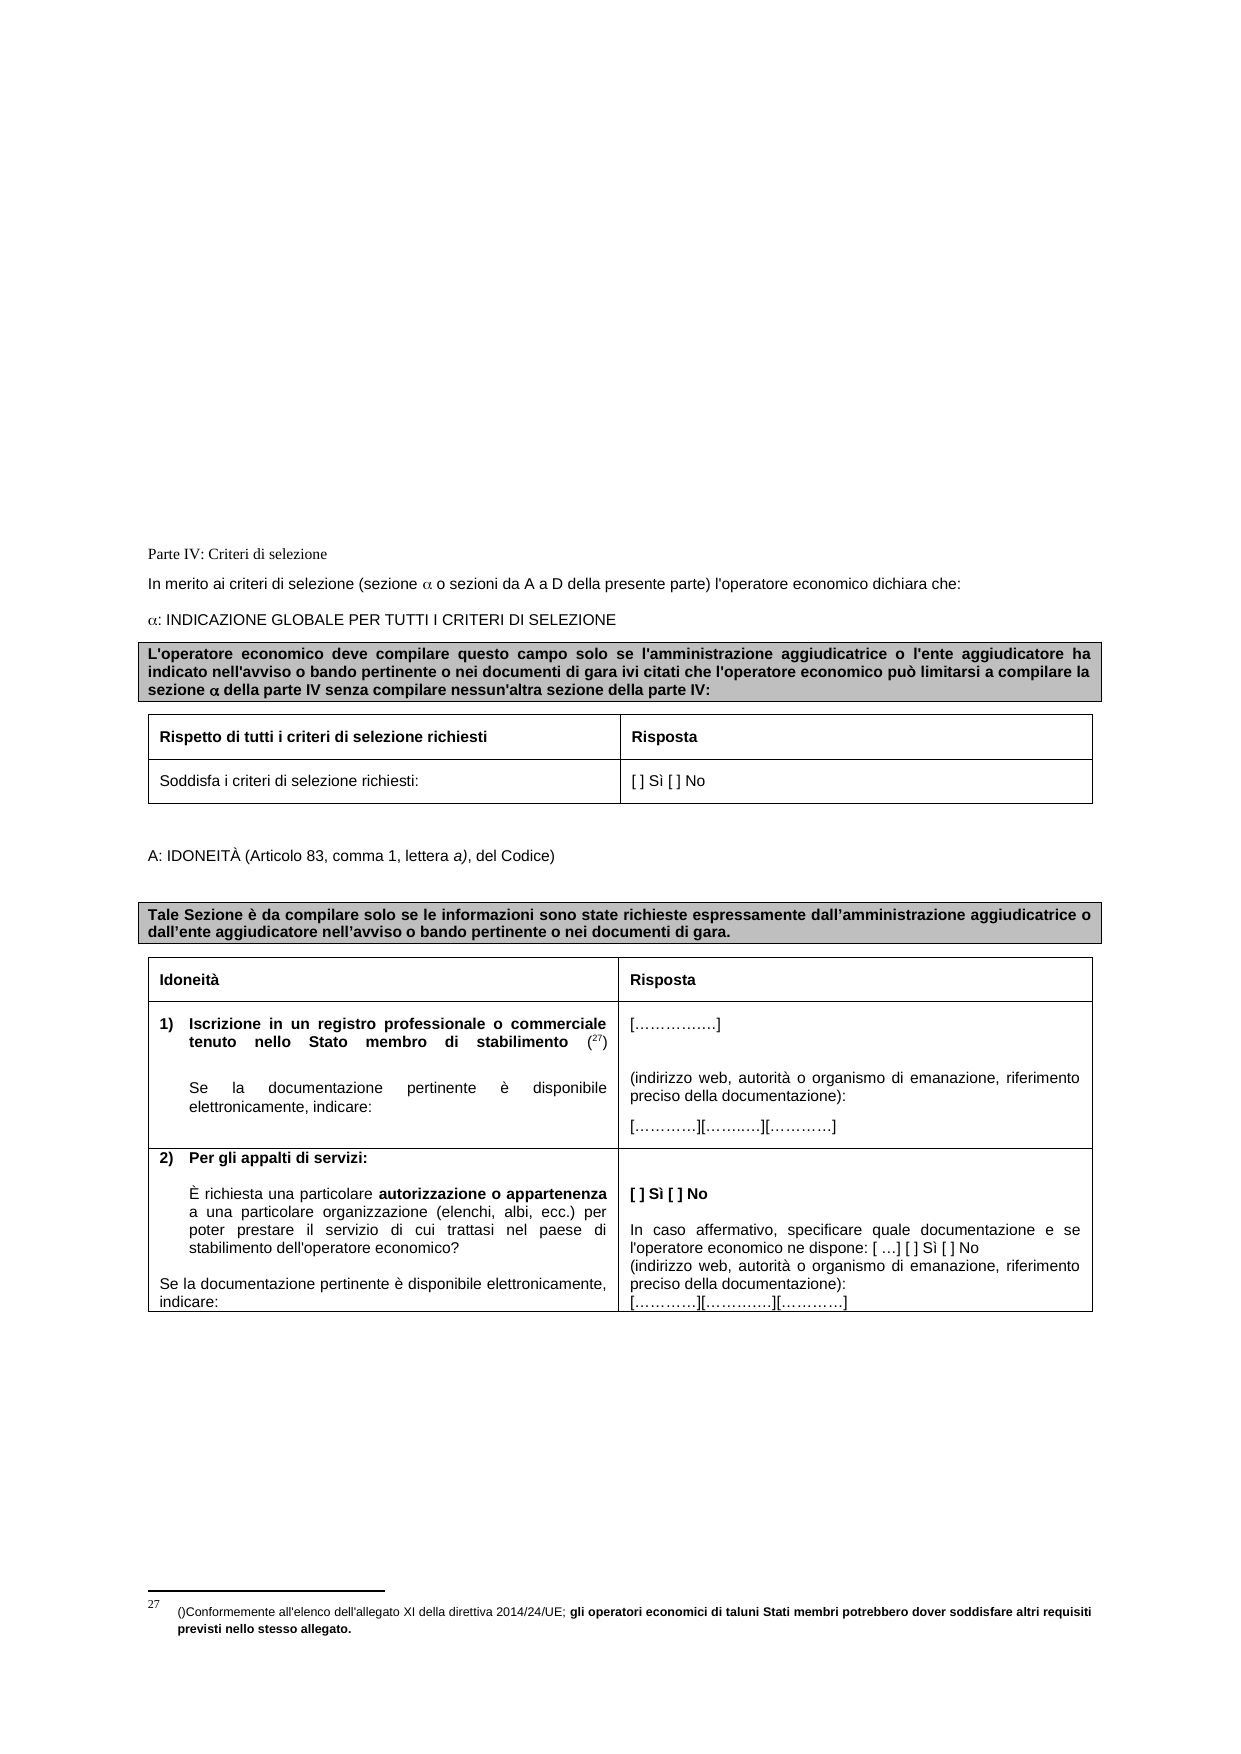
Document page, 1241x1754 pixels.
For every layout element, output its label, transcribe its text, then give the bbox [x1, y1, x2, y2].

table_cell Per gli appalti di servizi: È richiesta una particolare autorizzazione o appartenenza a una particolare organizzazione (elenchi, albi, ecc.) per poter prestare il servizio di cui trattasi nel paese di stabilimento dell'operatore economico? Se la documentazione pertinente è disponibile elettronicamente, indicare: [149, 1149, 618, 1311]
table_cell [………….…] (indirizzo web, autorità o organismo di emanazione, riferimento preciso della documentazione): […………][……..…][…………] [619, 1002, 1092, 1148]
table_header Risposta [621, 715, 1092, 758]
table_cell [ ] Sì [ ] No In caso affermativo, specificare quale documentazione e se l'operatore economico ne dispone: [ …] [ ] Sì [ ] No (indirizzo web, autorità o organismo di emanazione, riferimento preciso della documentazione): […………][……….…][…………] [619, 1149, 1092, 1311]
text Parte IV: Criteri di selezione [148, 544, 1093, 562]
table_header Idoneità [149, 958, 618, 1001]
text L'operatore economico deve compilare questo campo solo se l'amministrazione aggiudicatrice o l'ente aggiudicatore ha indicato nell'avviso o bando pertinente o nei documenti di gara ivi citati che l'operatore economico può limitarsi a compilare la sezione della parte IV senza compilare nessun'altra sezione della parte IV: [139, 643, 1101, 701]
table_cell Iscrizione in un registro professionale o commerciale tenuto nello Stato membro di stabilimento () Se la documentazione pertinente è disponibile elettronicamente, indicare: [149, 1002, 618, 1148]
text In merito ai criteri di selezione (sezione o sezioni da A a D della presente parte) l'operatore economico dichiara che: [148, 575, 1093, 593]
title A: Idoneità (Articolo 83, comma 1, lettera a), del Codice) [148, 847, 1093, 864]
text Tale Sezione è da compilare solo se le informazioni sono state richieste espressamente dall’amministrazione aggiudicatrice o dall’ente aggiudicatore nell’avviso o bando pertinente o nei documenti di gara. [139, 903, 1101, 943]
table_header Risposta [619, 958, 1092, 1001]
table_header Rispetto di tutti i criteri di selezione richiesti [149, 715, 620, 758]
table_cell Soddisfa i criteri di selezione richiesti: [149, 760, 620, 802]
title : Indicazione globale per tutti i criteri di selezione [148, 611, 1093, 629]
table_cell [ ] Sì [ ] No [621, 760, 1092, 802]
